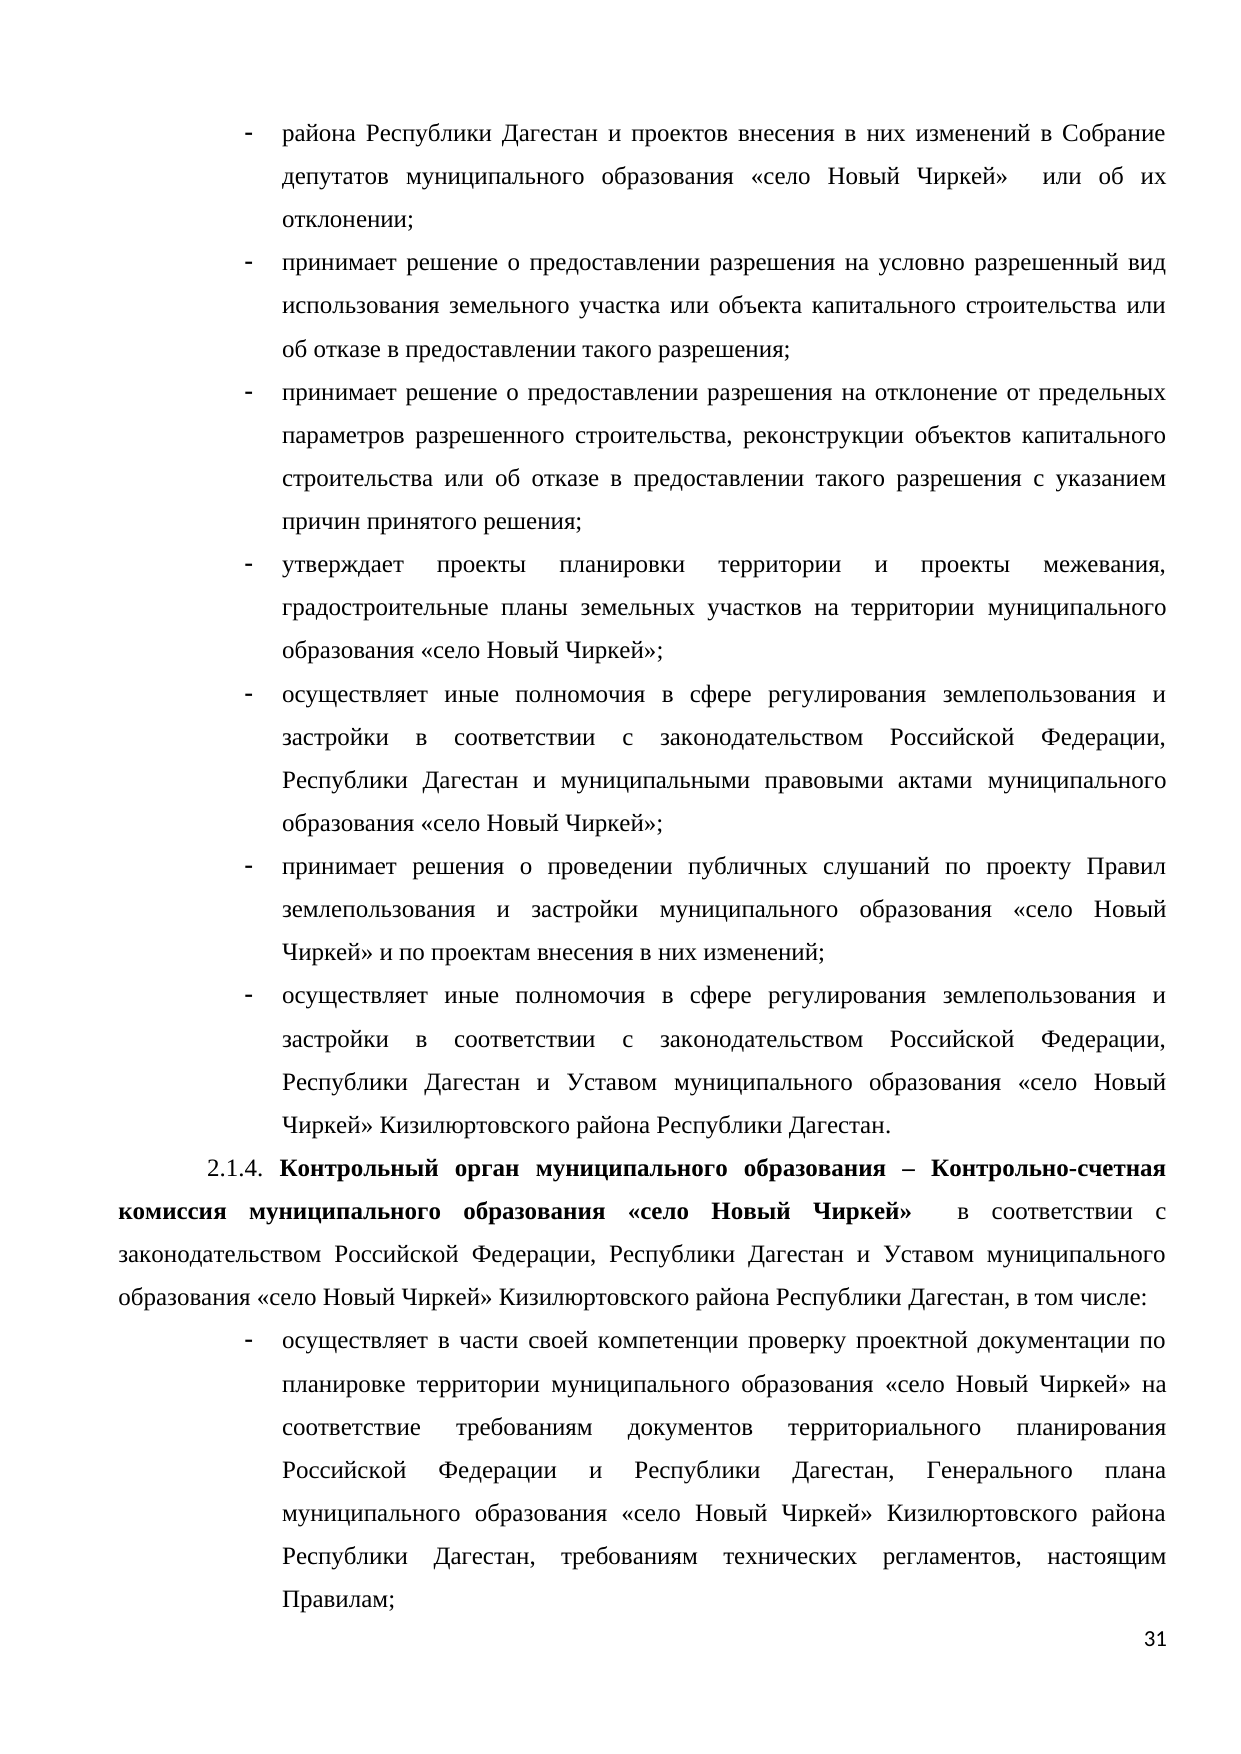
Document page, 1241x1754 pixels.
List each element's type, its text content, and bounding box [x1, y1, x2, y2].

list района Республики Дагестан и проектов внесения в них изменений в Собрание депутатов муниципального образования «село Новый Чиркей» или об их отклонении; [244, 118, 1167, 233]
list принимает решения о проведении публичных слушаний по проекту Правил землепользования и застройки муниципального образования «село Новый Чиркей» и по проектам внесения в них изменений; [244, 851, 1167, 966]
list осуществляет иные полномочия в сфере регулирования землепользования и застройки в соответствии с законодательством Российской Федерации, Республики Дагестан и муниципальными правовыми актами муниципального образования «село Новый Чиркей»; [244, 679, 1167, 837]
list принимает решение о предоставлении разрешения на условно разрешенный вид использования земельного участка или объекта капитального строительства или об отказе в предоставлении такого разрешения; [244, 247, 1167, 362]
list утверждает проекты планировки территории и проекты межевания, градостроительные планы земельных участков на территории муниципального образования «село Новый Чиркей»; [244, 549, 1167, 664]
text 2.1.4. Контрольный орган муниципального образования – Контрольно-счетная комиссия муниципального образования «село Новый Чиркей» в соответствии с законодательством Российской Федерации, Республики Дагестан и Уставом муниципального образования «село Новый Чиркей» Кизилюртовского района Республики Дагестан, в том числе: [118, 1153, 1167, 1311]
list принимает решение о предоставлении разрешения на отклонение от предельных параметров разрешенного строительства, реконструкции объектов капитального строительства или об отказе в предоставлении такого разрешения с указанием причин принятого решения; [244, 377, 1167, 535]
list осуществляет в части своей компетенции проверку проектной документации по планировке территории муниципального образования «село Новый Чиркей» на соответствие требованиям документов территориального планирования Российской Федерации и Республики Дагестан, Генерального плана муниципального образования «село Новый Чиркей» Кизилюртовского района Республики Дагестан, требованиям технических регламентов, настоящим Правилам; [244, 1326, 1167, 1613]
list осуществляет иные полномочия в сфере регулирования землепользования и застройки в соответствии с законодательством Российской Федерации, Республики Дагестан и Уставом муниципального образования «село Новый Чиркей» Кизилюртовского района Республики Дагестан. [244, 981, 1167, 1139]
